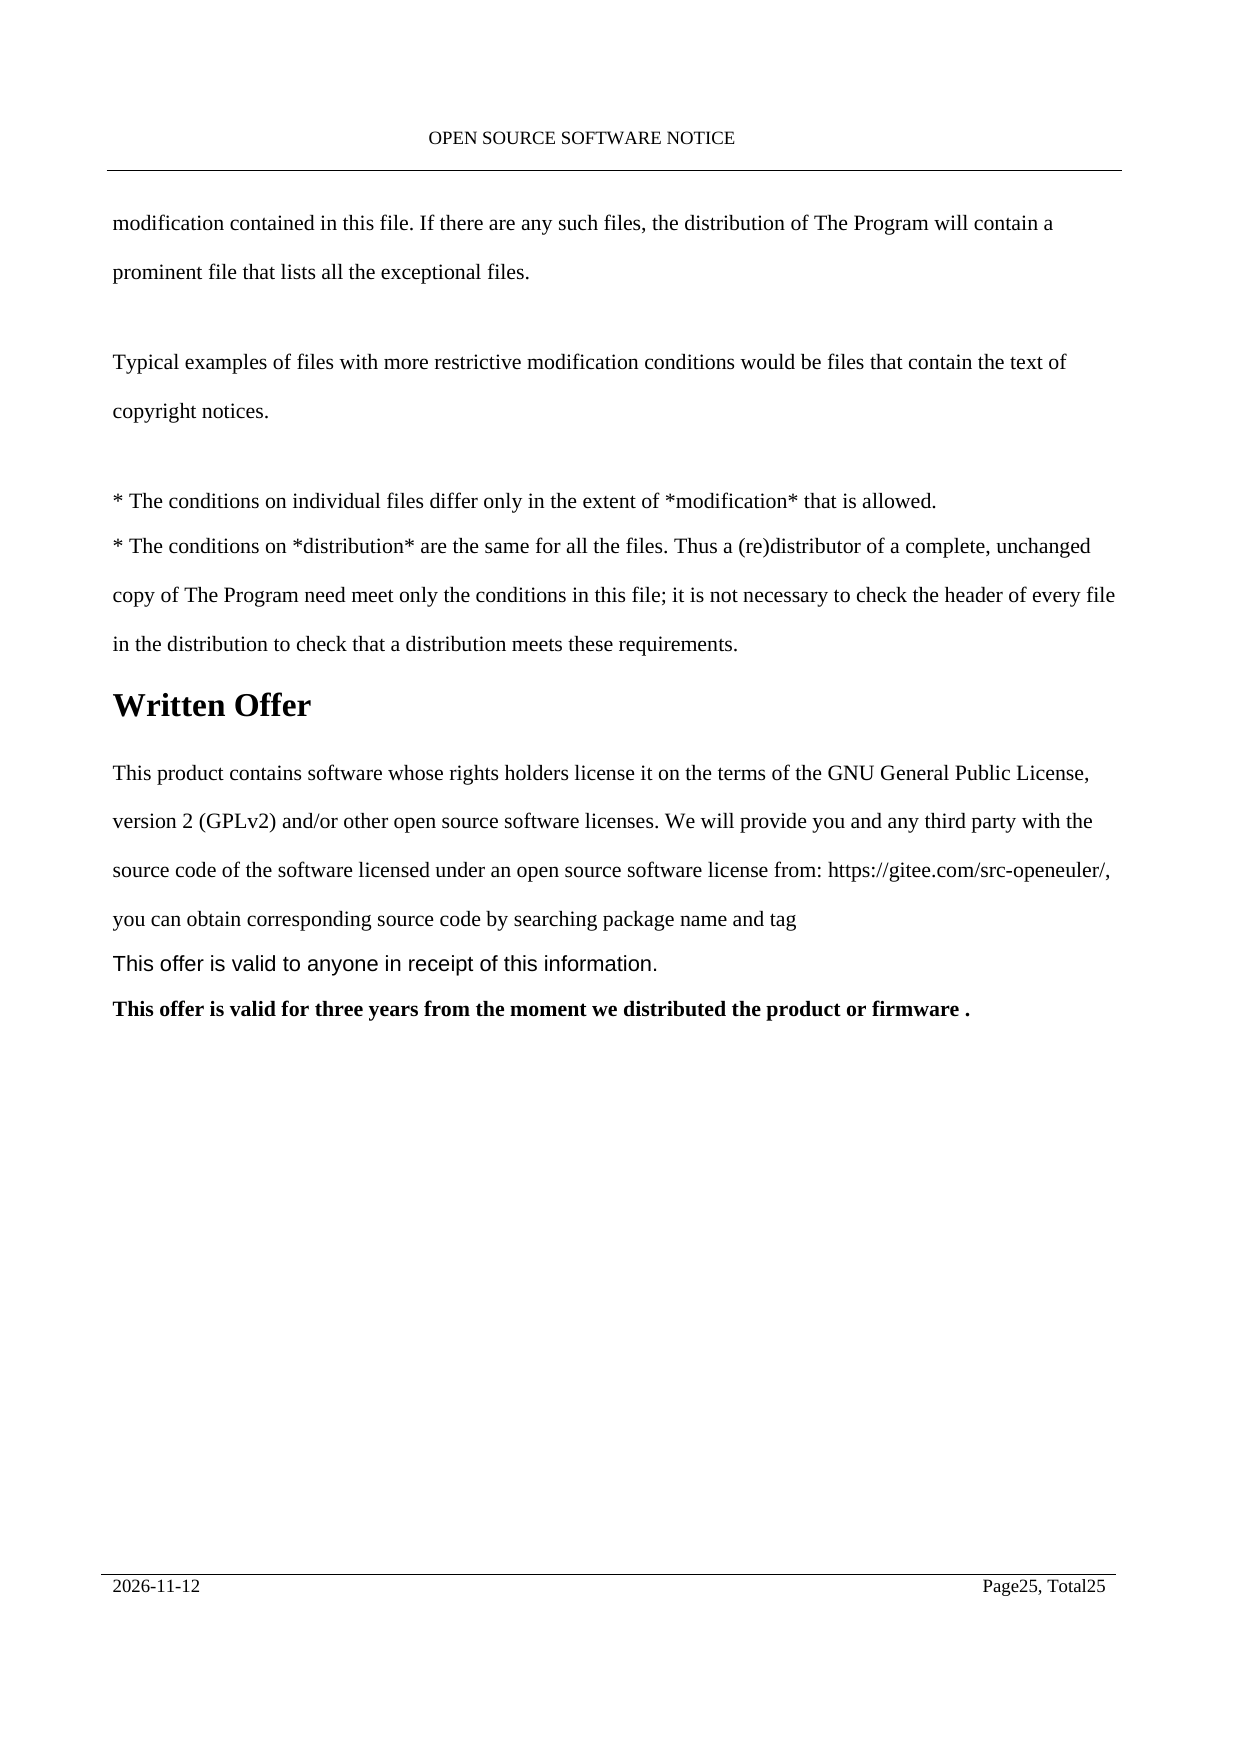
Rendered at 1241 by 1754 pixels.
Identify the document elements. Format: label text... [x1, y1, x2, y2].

text Typical examples of files with more restrictive modification conditions would be files that contain the text of copyright notices. [112, 345, 1128, 427]
text This offer is valid to anyone in receipt of this information. [112, 947, 1128, 980]
text * The conditions on individual files differ only in the extent of *modification* that is allowed. [112, 484, 1128, 517]
text * The conditions on *distribution* are the same for all the files. Thus a (re)distributor of a complete, unchanged copy of The Program need meet only the conditions in this file; it is not necessary to check the header of every file in the distribution to check that a distribution meets these requirements. [112, 529, 1128, 659]
text This product contains software whose rights holders license it on the terms of the GNU General Public License, version 2 (GPLv2) and/or other open source software licenses. We will provide you and any third party with the source code of the software licensed under an open source software license from: https://gitee.com/src-openeuler/, you can obtain corresponding source code by searching package name and tag [112, 756, 1128, 935]
text This offer is valid for three years from the moment we distributed the product or firmware . [112, 993, 1128, 1025]
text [112, 206, 1128, 288]
text Written Offer [112, 672, 1128, 737]
